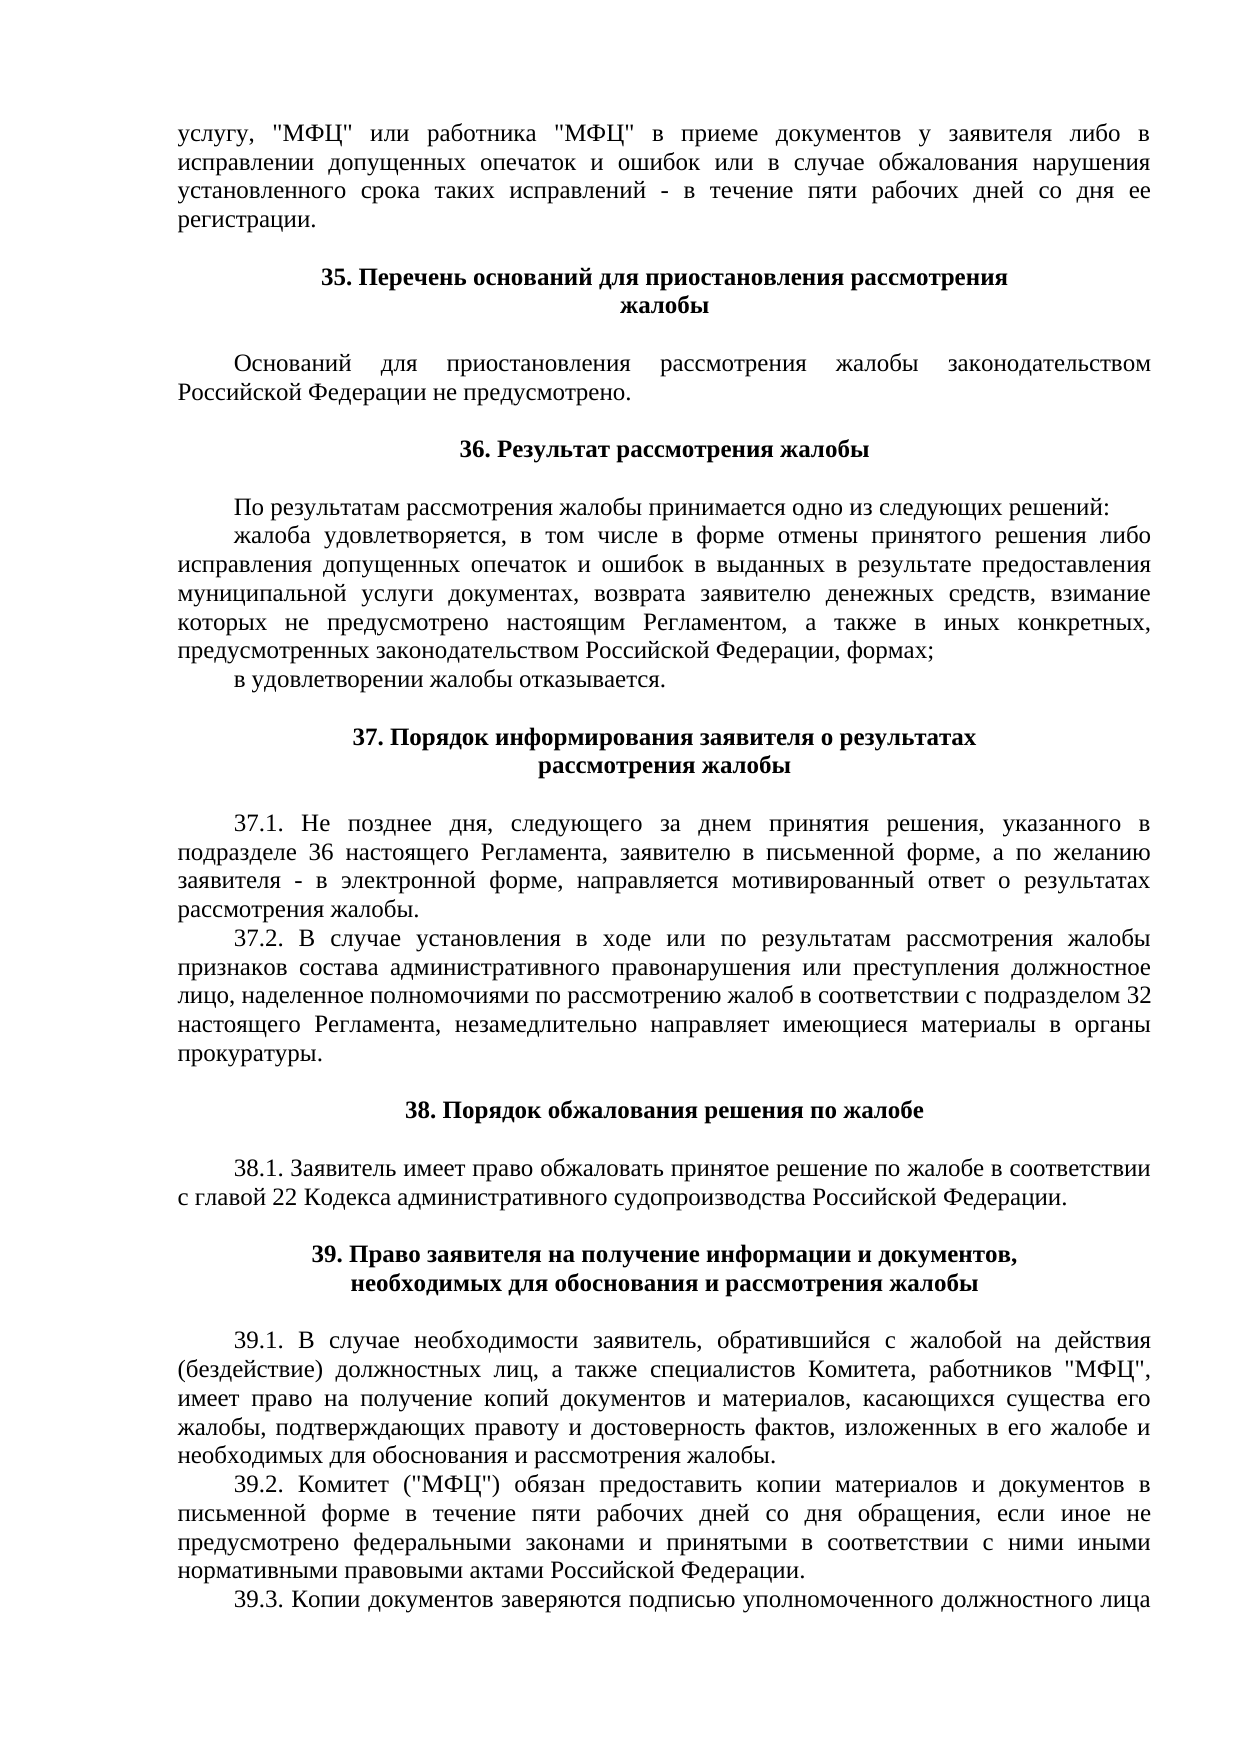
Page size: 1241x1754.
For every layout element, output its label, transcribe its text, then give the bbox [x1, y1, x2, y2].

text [177, 1584, 1152, 1613]
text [177, 118, 1152, 233]
text в удовлетворении жалобы отказывается. [177, 664, 1152, 693]
text 38.1. Заявитель имеет право обжаловать принятое решение по жалобе в соответствии с главой 22 Кодекса административного судопроизводства Российской Федерации. [177, 1153, 1152, 1211]
text 39.2. Комитет ("МФЦ") обязан предоставить копии материалов и документов в письменной форме в течение пяти рабочих дней со дня обращения, если иное не предусмотрено федеральными законами и принятыми в соответствии с ними иными нормативными правовыми актами Российской Федерации. [177, 1469, 1152, 1584]
title необходимых для обоснования и рассмотрения жалобы [177, 1268, 1152, 1297]
text 39.1. В случае необходимости заявитель, обратившийся с жалобой на действия (бездействие) должностных лиц, а также специалистов Комитета, работников "МФЦ", имеет право на получение копий документов и материалов, касающихся существа его жалобы, подтверждающих правоту и достоверность фактов, изложенных в его жалобе и необходимых для обоснования и рассмотрения жалобы. [177, 1326, 1152, 1469]
title 37. Порядок информирования заявителя о результатах [177, 722, 1152, 751]
title 35. Перечень оснований для приостановления рассмотрения [177, 262, 1152, 291]
text Оснований для приостановления рассмотрения жалобы законодательством Российской Федерации не предусмотрено. [177, 348, 1152, 406]
title жалобы [177, 291, 1152, 319]
title 38. Порядок обжалования решения по жалобе [177, 1096, 1152, 1124]
title 36. Результат рассмотрения жалобы [177, 434, 1152, 463]
text По результатам рассмотрения жалобы принимается одно из следующих решений: [177, 492, 1152, 521]
title рассмотрения жалобы [177, 751, 1152, 779]
text 37.2. В случае установления в ходе или по результатам рассмотрения жалобы признаков состава административного правонарушения или преступления должностное лицо, наделенное полномочиями по рассмотрению жалоб в соответствии с подразделом 32 настоящего Регламента, незамедлительно направляет имеющиеся материалы в органы прокуратуры. [177, 923, 1152, 1067]
text жалоба удовлетворяется, в том числе в форме отмены принятого решения либо исправления допущенных опечаток и ошибок в выданных в результате предоставления муниципальной услуги документах, возврата заявителю денежных средств, взимание которых не предусмотрено настоящим Регламентом, а также в иных конкретных, предусмотренных законодательством Российской Федерации, формах; [177, 521, 1152, 664]
title 39. Право заявителя на получение информации и документов, [177, 1239, 1152, 1268]
text 37.1. Не позднее дня, следующего за днем принятия решения, указанного в подразделе 36 настоящего Регламента, заявителю в письменной форме, а по желанию заявителя - в электронной форме, направляется мотивированный ответ о результатах рассмотрения жалобы. [177, 808, 1152, 923]
